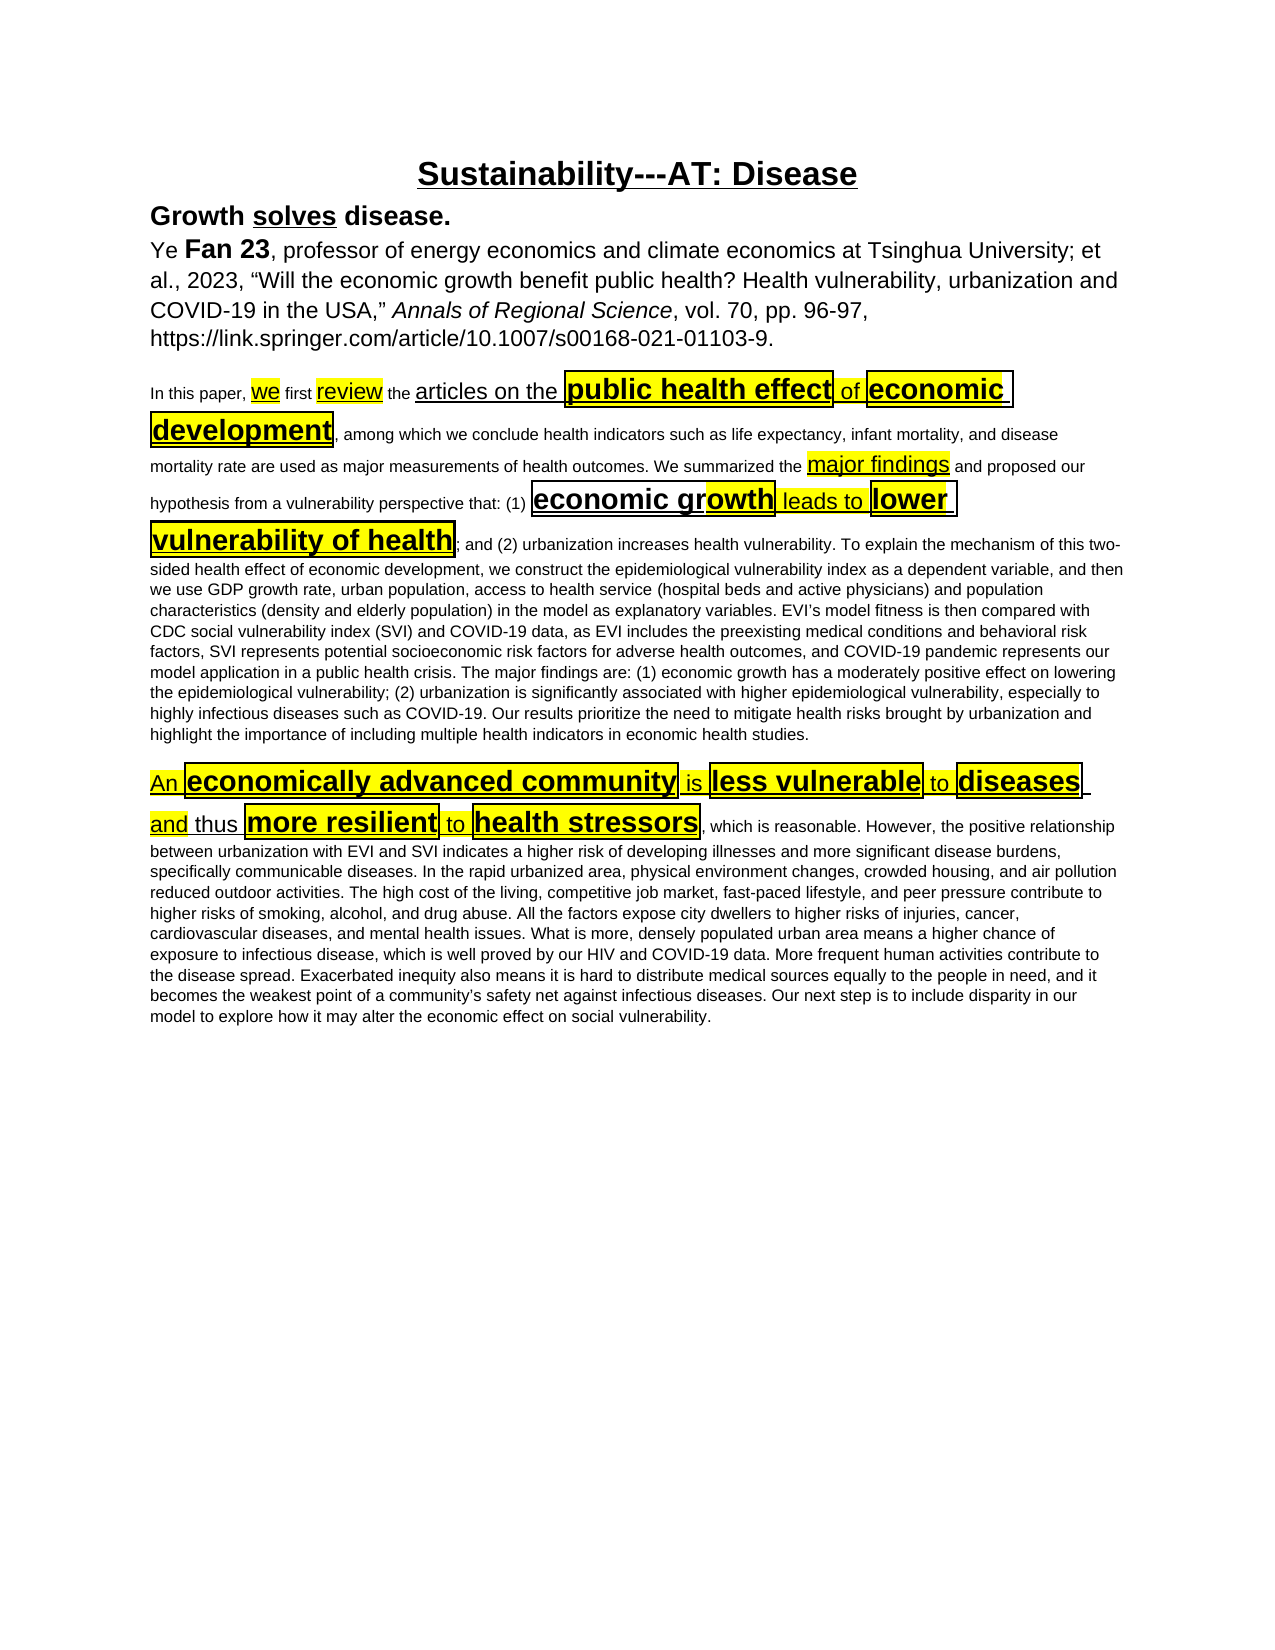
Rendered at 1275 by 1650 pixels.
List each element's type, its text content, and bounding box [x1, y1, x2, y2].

text An economically advanced community is less vulnerable to diseases and thus more resilient to health stressors, which is reasonable. However, the positive relationship between urbanization with EVI and SVI indicates a higher risk of developing illnesses and more significant disease burdens, specifically communicable diseases. In the rapid urbanized area, physical environment changes, crowded housing, and air pollution reduced outdoor activities. The high cost of the living, competitive job market, fast-paced lifestyle, and peer pressure contribute to higher risks of smoking, alcohol, and drug abuse. All the factors expose city dwellers to higher risks of injuries, cancer, cardiovascular diseases, and mental health issues. What is more, densely populated urban area means a higher chance of exposure to infectious disease, which is well proved by our HIV and COVID-19 data. More frequent human activities contribute to the disease spread. Exacerbated inequity also means it is hard to distribute medical sources equally to the people in need, and it becomes the weakest point of a community’s safety net against infectious diseases. Our next step is to include disparity in our model to explore how it may alter the economic effect on social vulnerability. [150, 762, 1125, 1026]
subtitle Growth solves disease. [150, 200, 1125, 231]
text Ye Fan 23, professor of energy economics and climate economics at Tsinghua University; et al., 2023, “Will the economic growth benefit public health? Health vulnerability, urbanization and COVID‑19 in the USA,” Annals of Regional Science, vol. 70, pp. 96-97, https://link.springer.com/article/10.1007/s00168-021-01103-9. [150, 233, 1125, 351]
subtitle Sustainability---AT: Disease [150, 154, 1125, 193]
text In this paper, we first review the articles on the public health effect of economic development, among which we conclude health indicators such as life expectancy, infant mortality, and disease mortality rate are used as major measurements of health outcomes. We summarized the major findings and proposed our hypothesis from a vulnerability perspective that: (1) economic growth leads to lower vulnerability of health; and (2) urbanization increases health vulnerability. To explain the mechanism of this two-sided health effect of economic development, we construct the epidemiological vulnerability index as a dependent variable, and then we use GDP growth rate, urban population, access to health service (hospital beds and active physicians) and population characteristics (density and elderly population) in the model as explanatory variables. EVI’s model fitness is then compared with CDC social vulnerability index (SVI) and COVID-19 data, as EVI includes the preexisting medical conditions and behavioral risk factors, SVI represents potential socioeconomic risk factors for adverse health outcomes, and COVID-19 pandemic represents our model application in a public health crisis. The major findings are: (1) economic growth has a moderately positive effect on lowering the epidemiological vulnerability; (2) urbanization is significantly associated with higher epidemiological vulnerability, especially to highly infectious diseases such as COVID-19. Our results prioritize the need to mitigate health risks brought by urbanization and highlight the importance of including multiple health indicators in economic health studies. [150, 370, 1125, 744]
